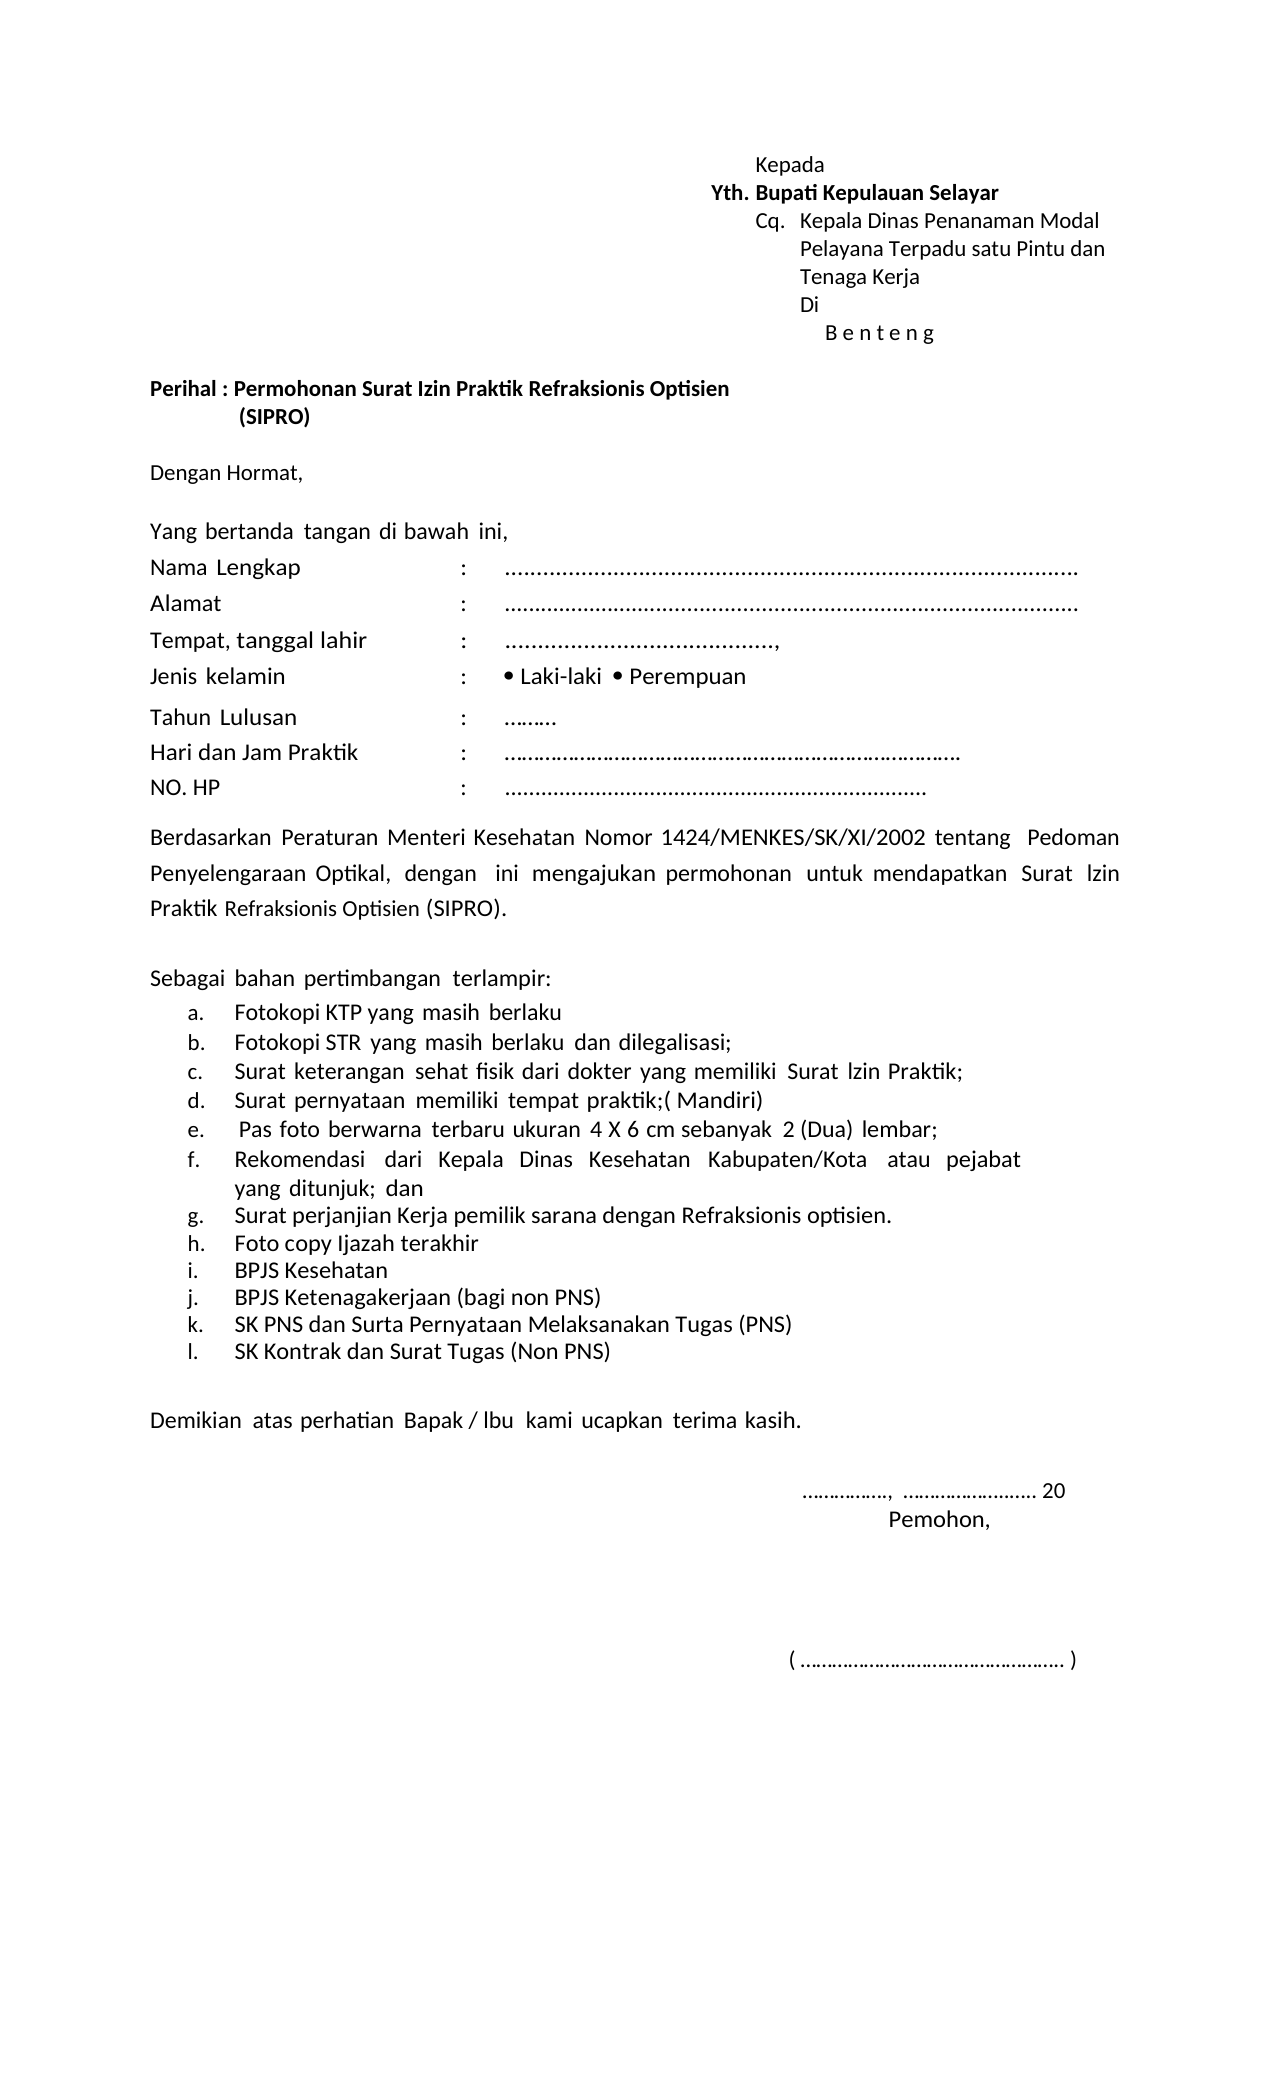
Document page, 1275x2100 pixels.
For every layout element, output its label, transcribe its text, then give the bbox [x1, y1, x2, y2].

text Yang bertanda tangan di bawah ini, [150, 516, 594, 545]
text Yth. Bupati Kepulauan Selayar [150, 178, 1125, 206]
text ( ………………………………………….. ) [150, 1645, 1125, 1673]
text Tempat, tanggal lahir : ........................................., [150, 625, 1124, 654]
list Surat keterangan sehat fisik dari dokter yang memiliki Surat lzin Praktik; [187, 1056, 1050, 1085]
list SK Kontrak dan Surat Tugas (Non PNS) [187, 1338, 1051, 1365]
list BPJS Kesehatan [187, 1257, 659, 1284]
text Berdasarkan Peraturan Menteri Kesehatan Nomor 1424/MENKES/SK/XI/2002 tentang Pedoman Penyelengaraan Optikal, dengan ini mengajukan permohonan untuk mendapatkan Surat lzin Praktik Refraksionis Optisien (SIPRO). [150, 822, 1120, 923]
list BPJS Ketenagakerjaan (bagi non PNS) [187, 1284, 659, 1311]
text Hari dan Jam Praktik : ……………………………………………………………………. [150, 737, 1124, 766]
text ……………., ………………..….. 20 [150, 1476, 1066, 1504]
text Nama Lengkap : [150, 552, 1124, 581]
text Tahun Lulusan : ……… [150, 702, 1124, 731]
list Rekomendasi dari Kepala Dinas Kesehatan Kabupaten/Kota atau pejabat yang ditunjuk; dan [187, 1144, 1021, 1202]
list Surat perjanjian Kerja pemilik sarana dengan Refraksionis optisien. [187, 1202, 991, 1229]
text B e n t e n g [150, 318, 1125, 346]
list Surat pernyataan memiliki tempat praktik;( Mandiri) [187, 1085, 814, 1114]
text Sebagai bahan pertimbangan terlampir: [150, 963, 640, 992]
list Foto copy Ijazah terakhir [187, 1229, 659, 1257]
text Kepada [150, 150, 1125, 178]
text Pemohon, [150, 1504, 1036, 1533]
text Di [150, 290, 1125, 318]
list Pas foto berwarna terbaru ukuran 4 X 6 cm sebanyak 2 (Dua) lembar; [187, 1114, 1021, 1144]
text (SIPRO) [150, 402, 1125, 430]
text Alamat : [150, 588, 1124, 618]
list SK PNS dan Surta Pernyataan Melaksanakan Tugas (PNS) [187, 1311, 1051, 1338]
text Jenis kelamin : Laki-laki Perempuan [150, 661, 1124, 691]
text Perihal : Permohonan Surat Izin Praktik Refraksionis Optisien [150, 374, 1125, 402]
text NO. HP : ...................................................................... [150, 772, 1124, 802]
text Cq. Kepala Dinas Penanaman Modal Pelayana Terpadu satu Pintu dan Tenaga Kerja [150, 206, 1125, 290]
list Fotokopi STR yang masih berlaku dan dilegalisasi; [187, 1027, 864, 1056]
text Demikian atas perhatian Bapak / lbu kami ucapkan terima kasih. [150, 1405, 901, 1434]
text Dengan Hormat, [150, 458, 1125, 486]
list Fotokopi KTP yang masih berlaku [187, 997, 864, 1027]
